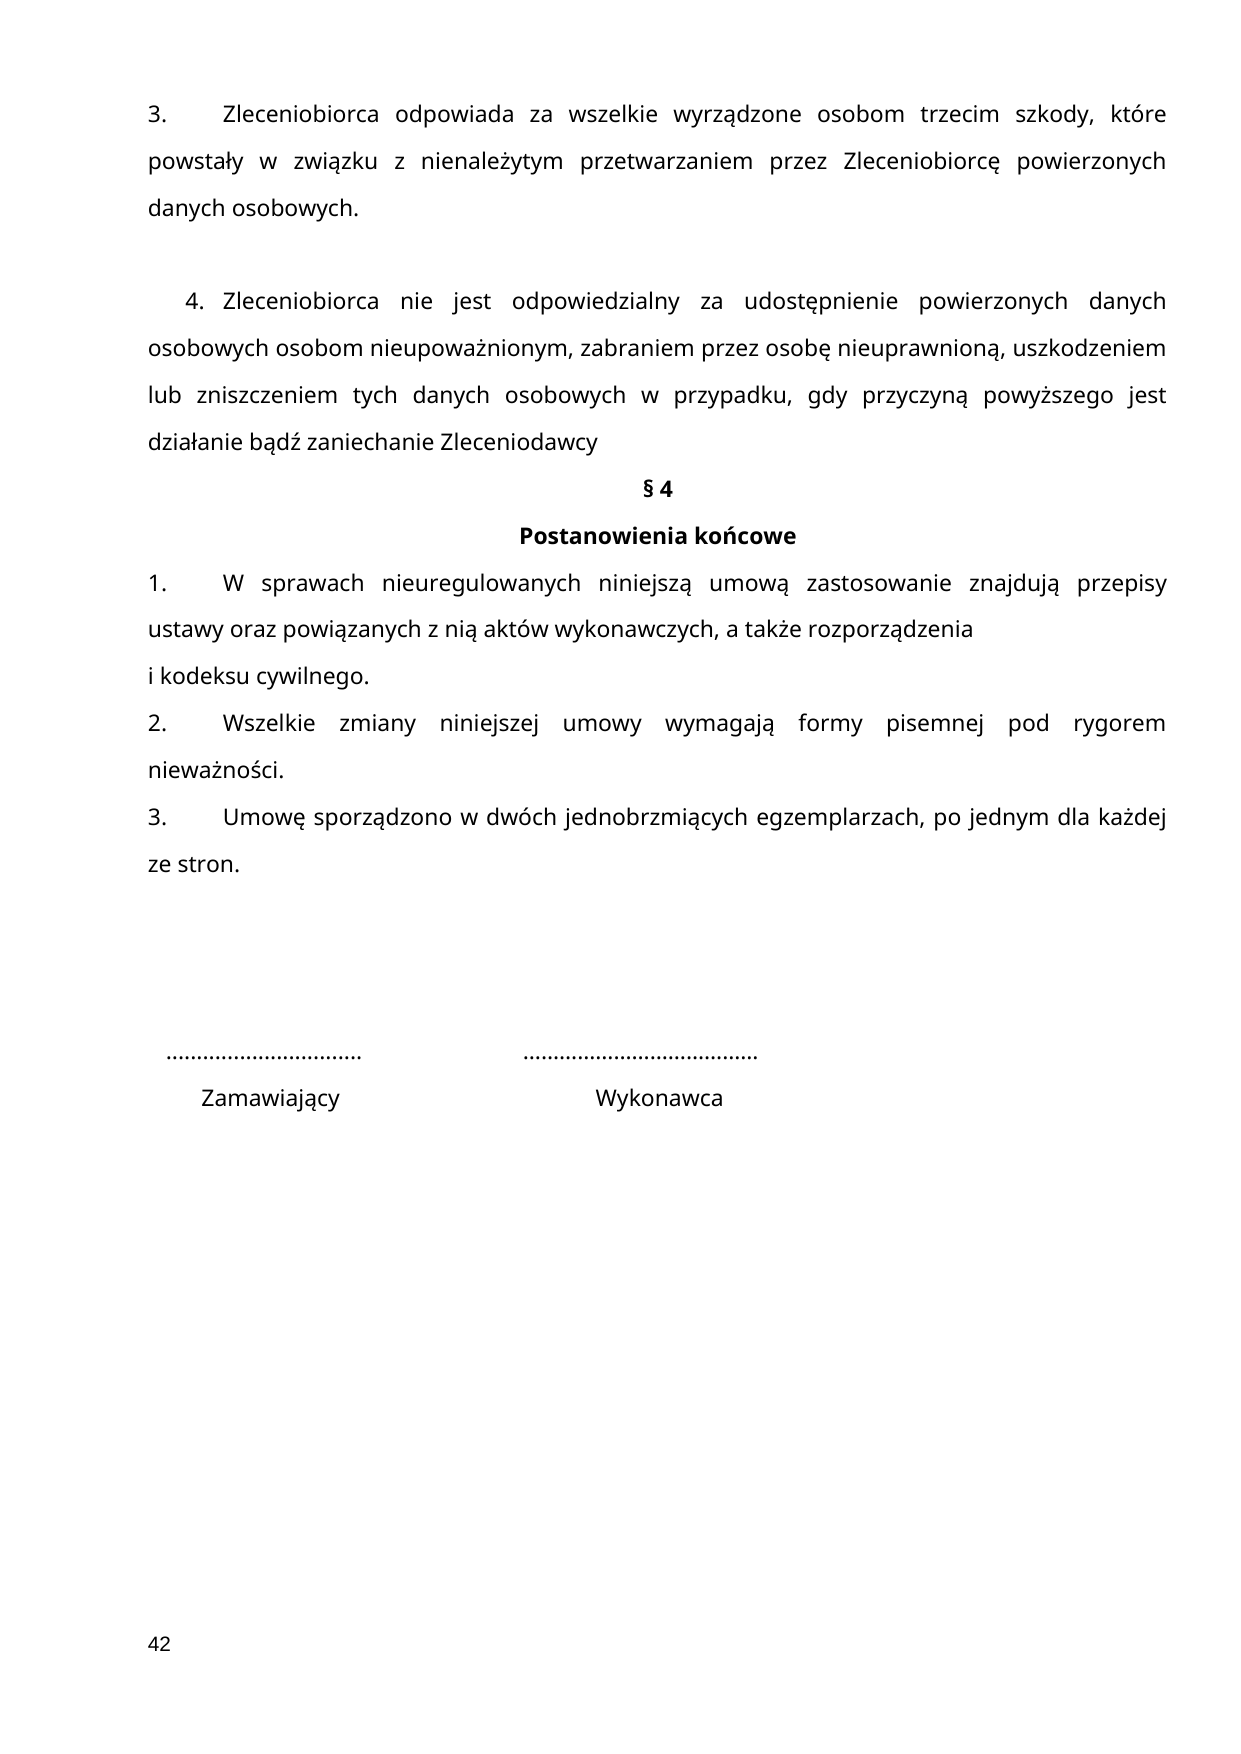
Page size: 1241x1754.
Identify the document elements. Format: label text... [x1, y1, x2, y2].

list Umowę sporządzono w dwóch jednobrzmiących egzemplarzach, po jednym dla każdej ze stron. [148, 801, 1168, 879]
text ................................ ………………………………… [148, 1035, 1168, 1067]
list Zleceniobiorca odpowiada za wszelkie wyrządzone osobom trzecim szkody, które powstały w związku z nienależytym przetwarzaniem przez Zleceniobiorcę powierzonych danych osobowych. [148, 98, 1168, 223]
list Wszelkie zmiany niniejszej umowy wymagają formy pisemnej pod rygorem nieważności. [148, 707, 1168, 785]
list Zleceniobiorca nie jest odpowiedzialny za udostępnienie powierzonych danych osobowych osobom nieupoważnionym, zabraniem przez osobę nieuprawnioną, uszkodzeniem lub zniszczeniem tych danych osobowych w przypadku, gdy przyczyną powyższego jest działanie bądź zaniechanie Zleceniodawcy [148, 285, 1168, 457]
text Zamawiający Wykonawca [148, 1082, 1168, 1113]
text § 4 [148, 473, 1168, 504]
text Postanowienia końcowe [148, 520, 1168, 551]
list W sprawach nieuregulowanych niniejszą umową zastosowanie znajdują przepisy ustawy oraz powiązanych z nią aktów wykonawczych, a także rozporządzenia i kodeksu cywilnego. [148, 567, 1168, 692]
